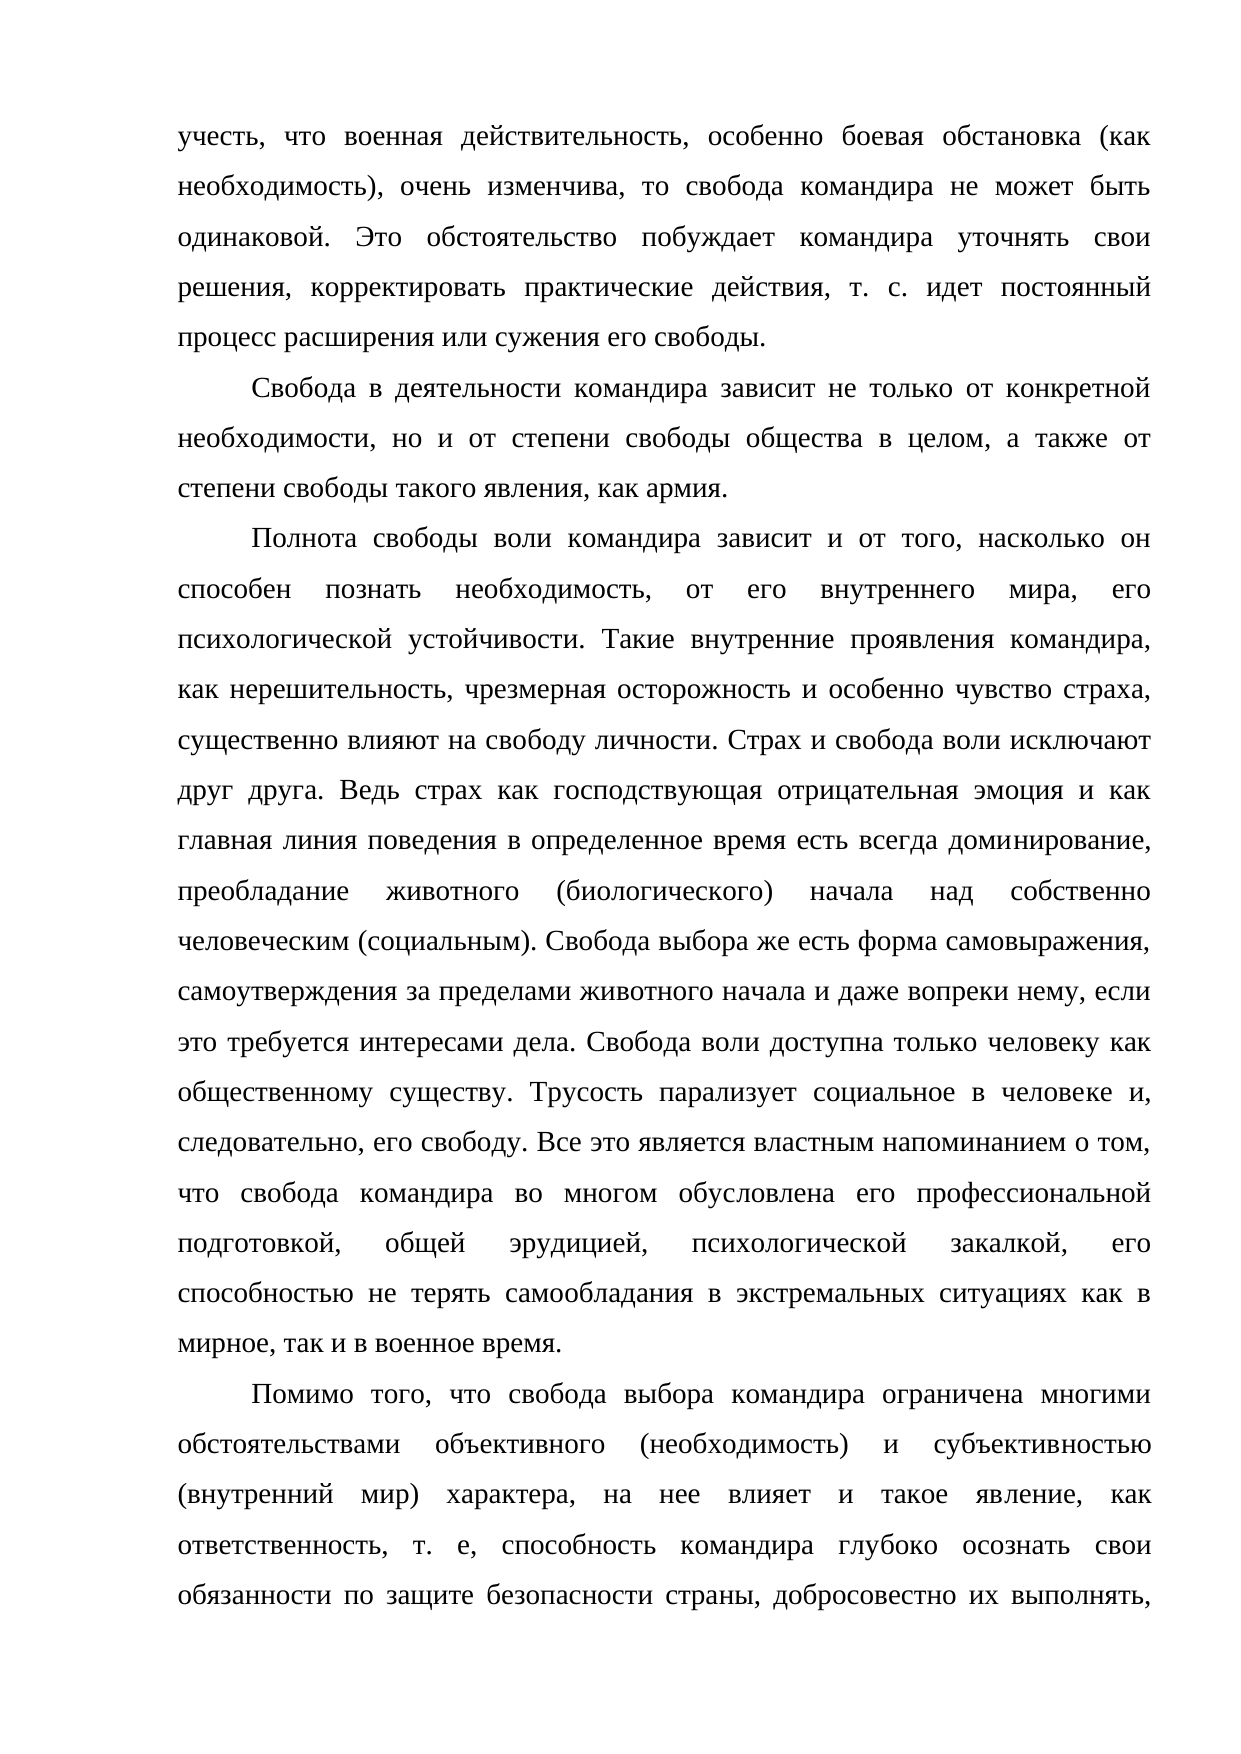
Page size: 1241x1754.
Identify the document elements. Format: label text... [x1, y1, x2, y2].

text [177, 1376, 1152, 1611]
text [177, 118, 1152, 353]
text Свобода в деятельности командира зависит не только от конкретной необходимости, но и от степени свободы общества в целом, а также от степени свободы такого явления, как армия. [177, 370, 1152, 504]
text Полнота свободы воли командира зависит и от того, насколько он способен познать необходимость, от его внутреннего мира, его психологической устойчивости. Такие внутренние проявления командира, как нерешительность, чрезмерная осторожность и особенно чувство страха, существенно влияют на свободу личности. Страх и свобода воли исключают друг друга. Ведь страх как господствующая отрицательная эмоция и как главная линия поведения в определенное время есть всегда доминирование, преобладание животного (биологического) начала над собственно человеческим (социальным). Свобода выбора же есть форма самовыражения, самоутверждения за пределами животного начала и даже вопреки нему, если это требуется интересами дела. Свобода воли доступна только человеку как общественному существу. Трусость парализует социальное в человеке и, следовательно, его свободу. Все это является властным напоминанием о том, что свобода командира во многом обусловлена его профессиональной подготовкой, общей эрудицией, психологической закалкой, его способностью не терять самообладания в экстремальных ситуациях как в мирное, так и в военное время. [177, 521, 1152, 1359]
